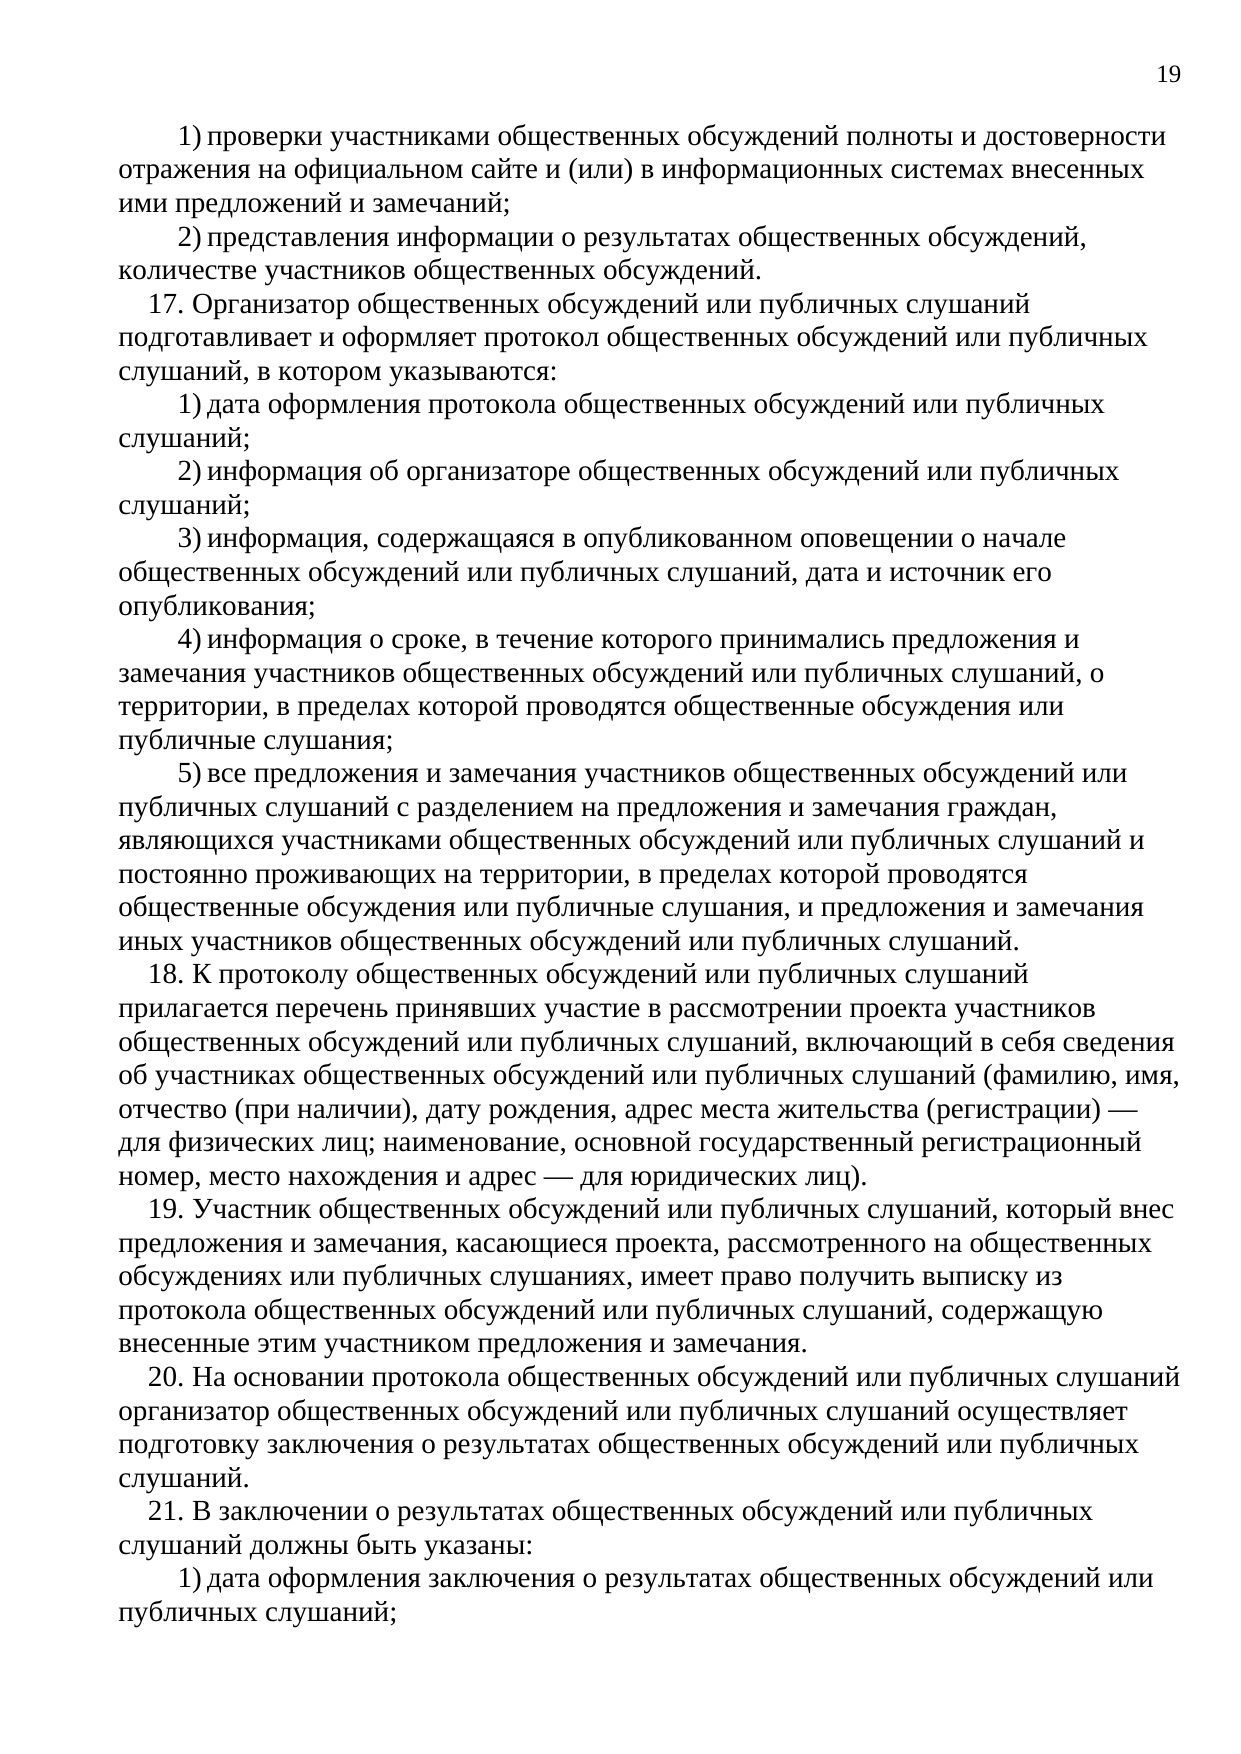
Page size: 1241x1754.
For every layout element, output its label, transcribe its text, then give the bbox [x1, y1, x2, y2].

list информация об организаторе общественных обсуждений или публичных слушаний; [118, 453, 1181, 521]
list Организатор общественных обсуждений или публичных слушаний подготавливает и оформляет протокол общественных обсуждений или публичных слушаний, в котором указываются: [118, 286, 1181, 386]
list Участник общественных обсуждений или публичных слушаний, который внес предложения и замечания, касающиеся проекта, рассмотренного на общественных обсуждениях или публичных слушаниях, имеет право получить выписку из протокола общественных обсуждений или публичных слушаний, содержащую внесенные этим участником предложения и замечания. [118, 1191, 1181, 1359]
list информация о сроке, в течение которого принимались предложения и замечания участников общественных обсуждений или публичных слушаний, о территории, в пределах которой проводятся общественные обсуждения или публичные слушания; [118, 621, 1181, 755]
list информация, содержащаяся в опубликованном оповещении о начале общественных обсуждений или публичных слушаний, дата и источник его опубликования; [118, 521, 1181, 621]
list проверки участниками общественных обсуждений полноты и достоверности отражения на официальном сайте и (или) в информационных системах внесенных ими предложений и замечаний; [118, 118, 1181, 219]
list все предложения и замечания участников общественных обсуждений или публичных слушаний с разделением на предложения и замечания граждан, являющихся участниками общественных обсуждений или публичных слушаний и постоянно проживающих на территории, в пределах которой проводятся общественные обсуждения или публичные слушания, и предложения и замечания иных участников общественных обсуждений или публичных слушаний. [118, 755, 1181, 957]
list На основании протокола общественных обсуждений или публичных слушаний организатор общественных обсуждений или публичных слушаний осуществляет подготовку заключения о результатах общественных обсуждений или публичных слушаний. [118, 1359, 1181, 1493]
list дата оформления заключения о результатах общественных обсуждений или публичных слушаний; [118, 1560, 1181, 1627]
list К протоколу общественных обсуждений или публичных слушаний прилагается перечень принявших участие в рассмотрении проекта участников общественных обсуждений или публичных слушаний, включающий в себя сведения об участниках общественных обсуждений или публичных слушаний (фамилию, имя, отчество (при наличии), дату рождения, адрес места жительства (регистрации) — для физических лиц; наименование, основной государственный регистрационный номер, место нахождения и адрес — для юридических лиц). [118, 957, 1181, 1191]
list дата оформления протокола общественных обсуждений или публичных слушаний; [118, 386, 1181, 453]
list представления информации о результатах общественных обсуждений, количестве участников общественных обсуждений. [118, 219, 1181, 286]
list В заключении о результатах общественных обсуждений или публичных слушаний должны быть указаны: [118, 1493, 1181, 1560]
